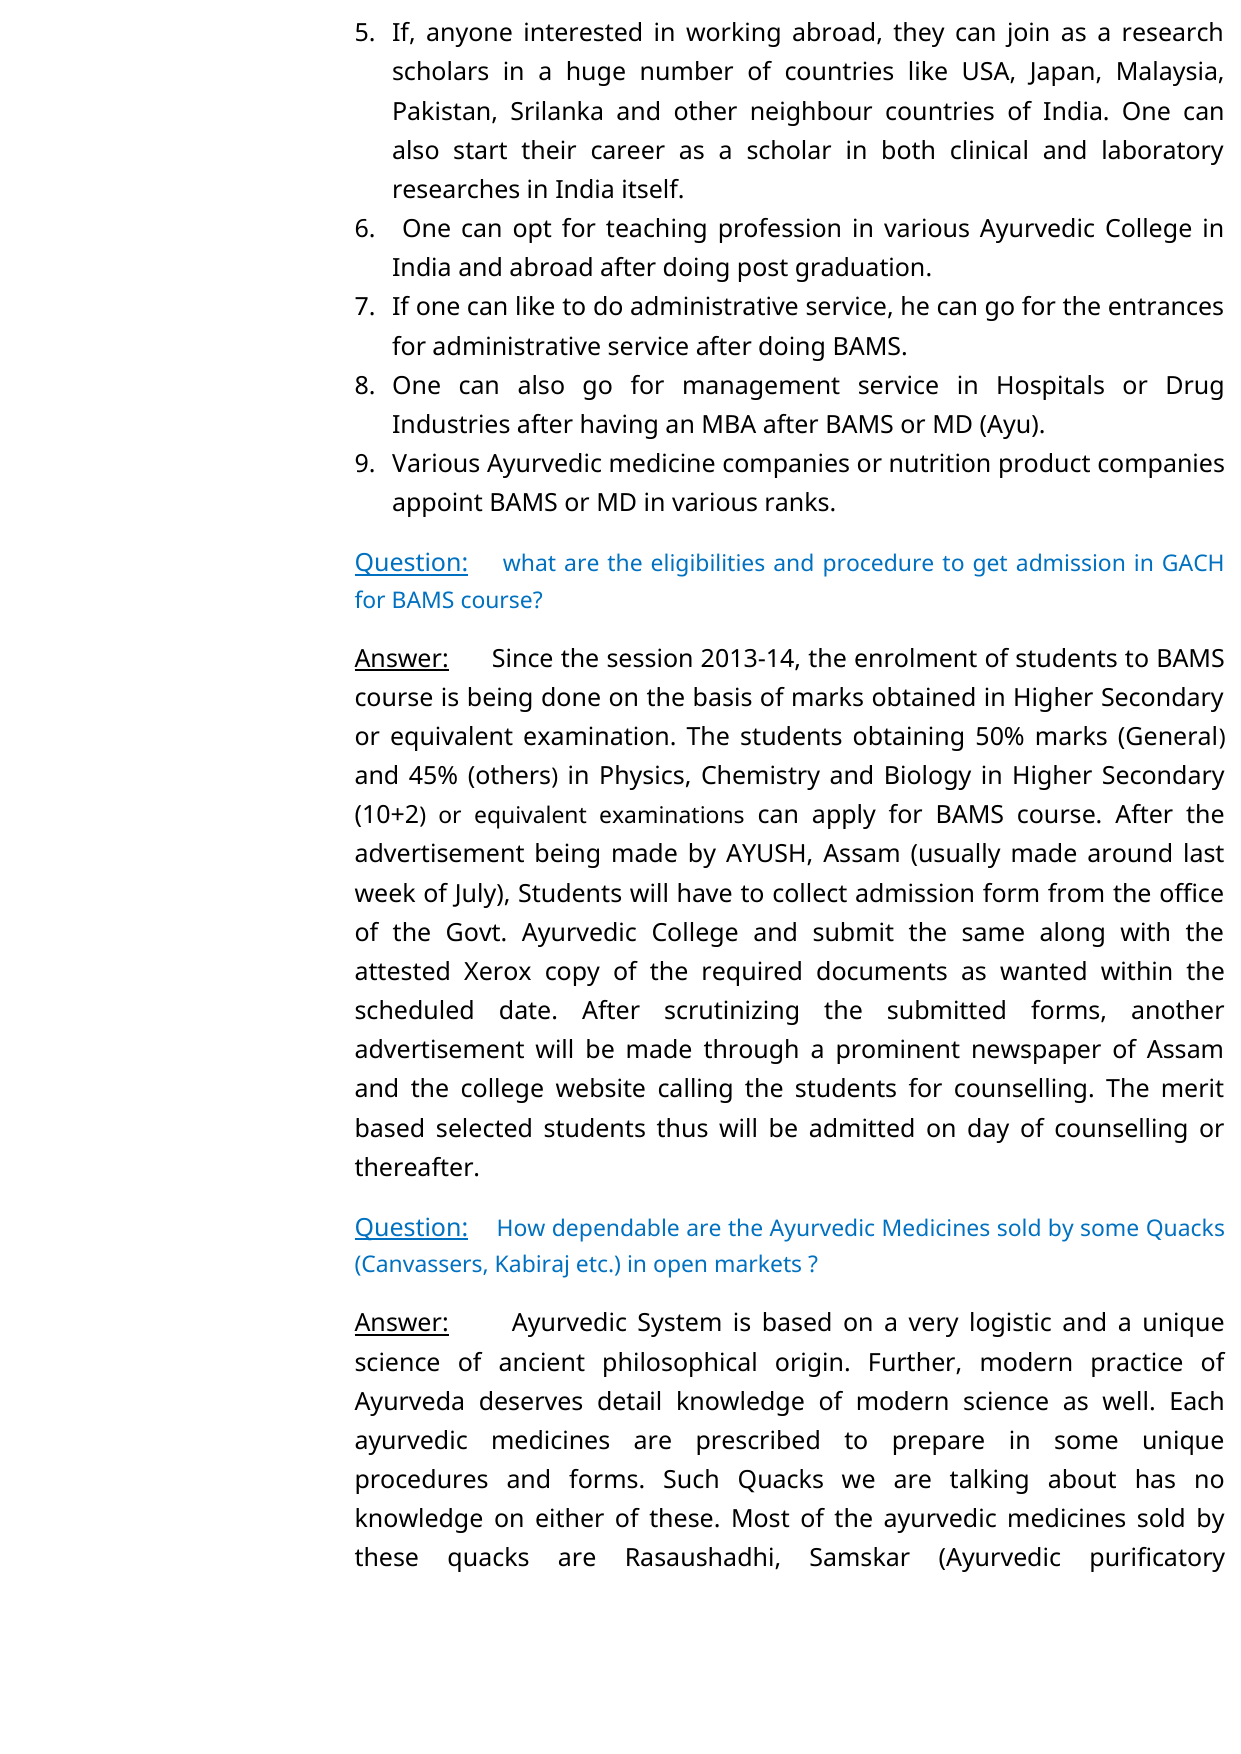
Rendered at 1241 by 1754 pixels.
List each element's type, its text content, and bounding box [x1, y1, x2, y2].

list If one can like to do administrative service, he can go for the entrances for administrative service after doing BAMS. [354, 289, 1226, 362]
text Answer: Since the session 2013-14, the enrolment of students to BAMS course is being done on the basis of marks obtained in Higher Secondary or equivalent examination. The students obtaining 50% marks (General) and 45% (others) in Physics, Chemistry and Biology in Higher Secondary (10+2) or equivalent examinations can apply for BAMS course. After the advertisement being made by AYUSH, Assam (usually made around last week of July), Students will have to collect admission form from the office of the Govt. Ayurvedic College and submit the same along with the attested Xerox copy of the required documents as wanted within the scheduled date. After scrutinizing the submitted forms, another advertisement will be made through a prominent newspaper of Assam and the college website calling the students for counselling. The merit based selected students thus will be admitted on day of counselling or thereafter. [354, 640, 1226, 1183]
list One can also go for management service in Hospitals or Drug Industries after having an MBA after BAMS or MD (Ayu). [354, 367, 1226, 441]
list Various Ayurvedic medicine companies or nutrition product companies appoint BAMS or MD in various ranks. [354, 446, 1226, 519]
text Question: what are the eligibilities and procedure to get admission in GACH for BAMS course? [354, 545, 1226, 615]
list One can opt for teaching profession in various Ayurvedic College in India and abroad after doing post graduation. [354, 211, 1226, 284]
list If, anyone interested in working abroad, they can join as a research scholars in a huge number of countries like USA, Japan, Malaysia, Pakistan, Srilanka and other neighbour countries of India. One can also start their career as a scholar in both clinical and laboratory researches in India itself. [354, 15, 1226, 206]
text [354, 1305, 1226, 1574]
text Question: How dependable are the Ayurvedic Medicines sold by some Quacks (Canvassers, Kabiraj etc.) in open markets ? [354, 1209, 1226, 1279]
